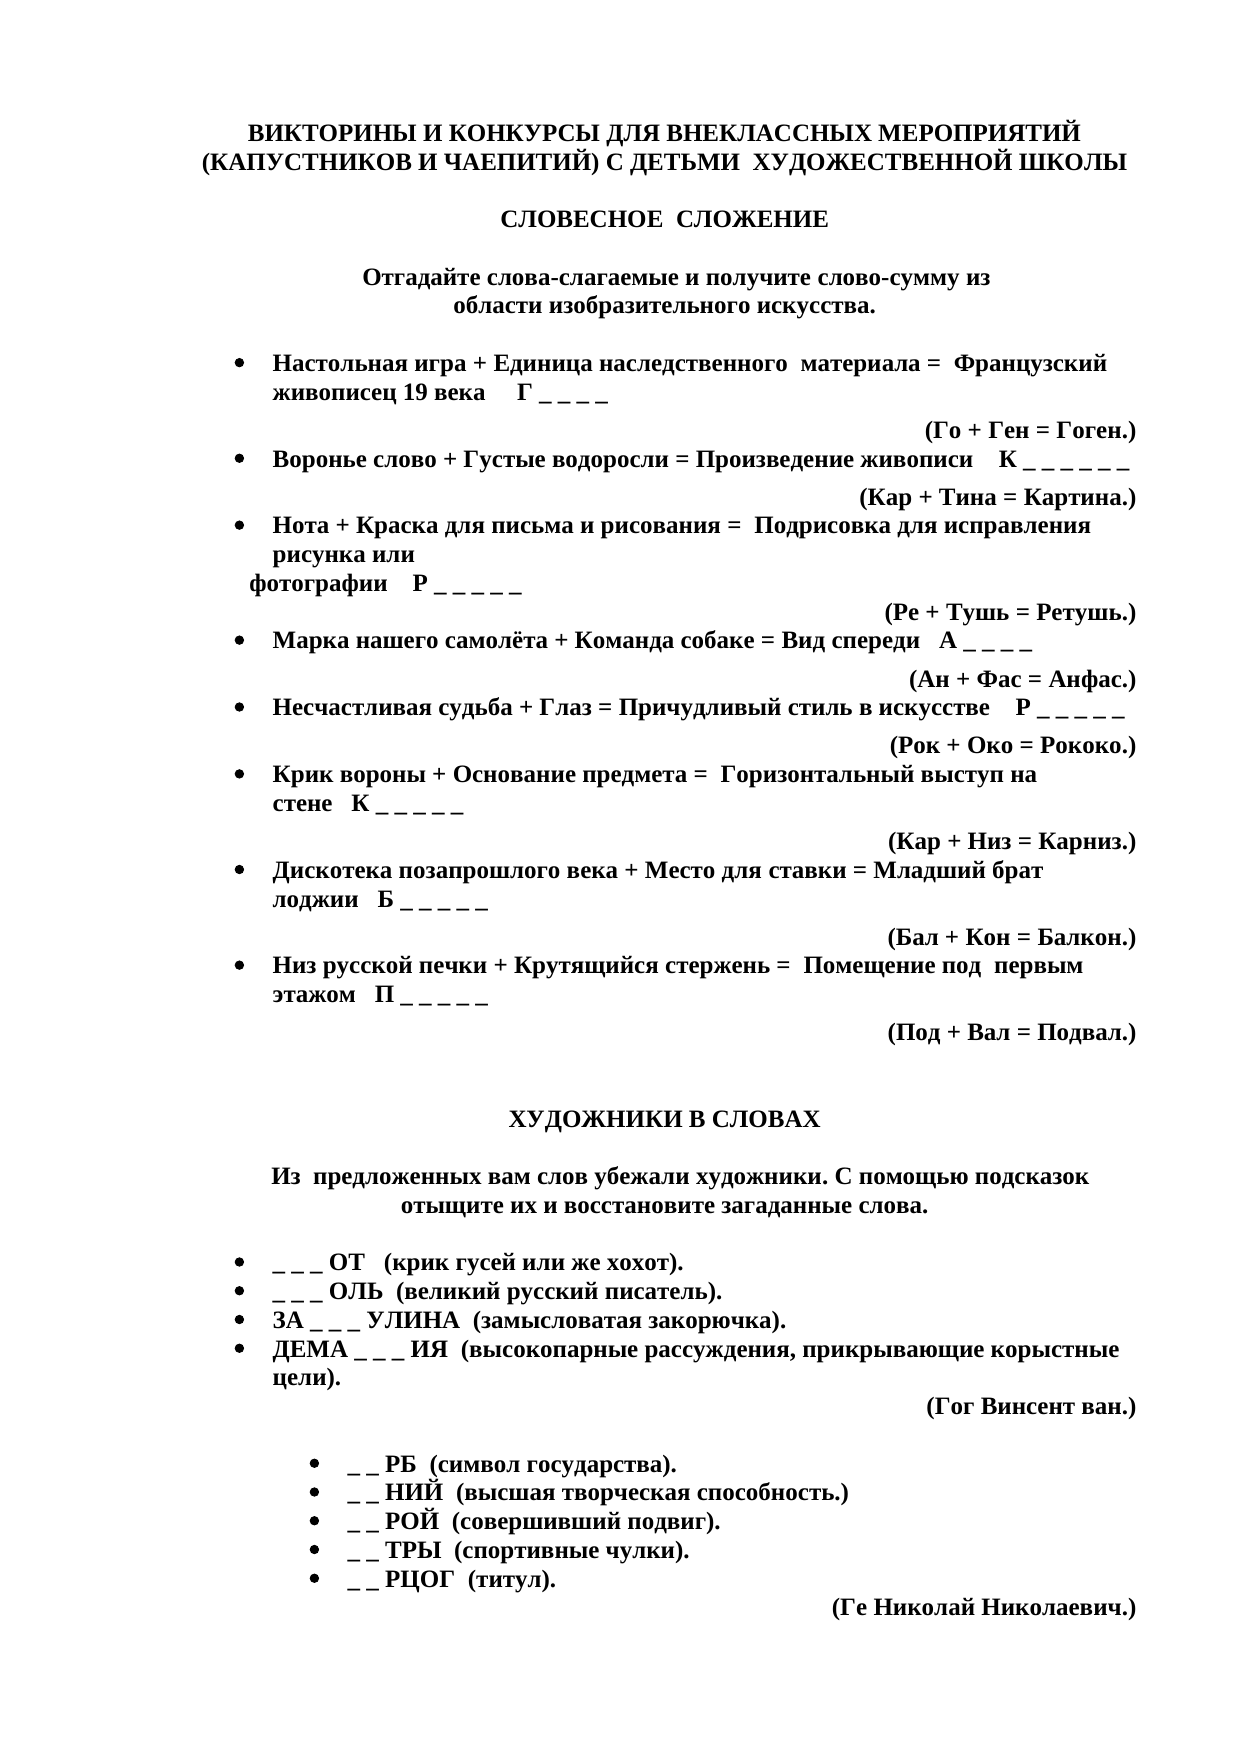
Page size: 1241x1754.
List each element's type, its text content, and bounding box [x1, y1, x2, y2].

text фотографии Р _ _ _ _ _ [193, 568, 1136, 597]
text (Под + Вал = Подвал.) [193, 1017, 1136, 1046]
list Несчастливая судьба + Глаз = Причудливый стиль в искусстве Р _ _ _ _ _ [235, 692, 1136, 721]
text (Го + Ген = Гоген.) [193, 415, 1136, 444]
text (Гог Винсент ван.) [193, 1391, 1136, 1420]
text (Ре + Тушь = Ретушь.) [193, 597, 1136, 626]
list ЗА _ _ _ УЛИНА (замысловатая закорючка). [235, 1305, 1136, 1334]
list _ _ РОЙ (совершивший подвиг). [310, 1506, 1136, 1535]
text (Рок + Око = Рококо.) [193, 731, 1136, 759]
text (Бал + Кон = Балкон.) [193, 922, 1136, 951]
text Из предложенных вам слов убежали художники. С помощью подсказок отыщите их и восстановите загаданные слова. [193, 1161, 1136, 1219]
text (Ге Николай Николаевич.) [193, 1592, 1136, 1621]
text СЛОВЕСНОЕ СЛОЖЕНИЕ [177, 204, 1152, 233]
text ХУДОЖНИКИ В СЛОВАХ [177, 1104, 1152, 1132]
text (Ан + Фас = Анфас.) [193, 664, 1136, 692]
text Отгадайте слова-слагаемые и получите слово-сумму из области изобразительного искусства. [193, 262, 1136, 319]
list _ _ _ ОТ (крик гусей или же хохот). [235, 1247, 1136, 1276]
text (Кар + Низ = Карниз.) [193, 826, 1136, 855]
list Марка нашего самолёта + Команда собаке = Вид спереди А _ _ _ _ [235, 626, 1136, 654]
list _ _ НИЙ (высшая творческая способность.) [310, 1477, 1136, 1506]
list Воронье слово + Густые водоросли = Произведение живописи К _ _ _ _ _ _ [235, 444, 1136, 472]
list _ _ РБ (символ государства). [310, 1449, 1136, 1477]
list ДЕМА _ _ _ ИЯ (высокопарные рассуждения, прикрывающие корыстные цели). [235, 1334, 1136, 1391]
list Крик вороны + Основание предмета = Горизонтальный выступ на стене К _ _ _ _ _ [235, 759, 1136, 817]
list Дискотека позапрошлого века + Место для ставки = Младший брат лоджии Б _ _ _ _ _ [235, 855, 1136, 912]
list Настольная игра + Единица наследственного материала = Французский живописец 19 века Г _ _ _ _ [235, 348, 1136, 406]
text ВИКТОРИНЫ И КОНКУРСЫ ДЛЯ ВНЕКЛАССНЫХ МЕРОПРИЯТИЙ (КАПУСТНИКОВ И ЧАЕПИТИЙ) С ДЕТЬМИ ХУДОЖЕСТВЕННОЙ ШКОЛЫ [177, 118, 1152, 176]
list Нота + Краска для письма и рисования = Подрисовка для исправления рисунка или [235, 511, 1136, 568]
list _ _ _ ОЛЬ (великий русский писатель). [235, 1276, 1136, 1305]
list _ _ РЦОГ (титул). [310, 1564, 1136, 1592]
list _ _ ТРЫ (спортивные чулки). [310, 1535, 1136, 1564]
list Низ русской печки + Крутящийся стержень = Помещение под первым этажом П _ _ _ _ _ [235, 951, 1136, 1008]
text (Кар + Тина = Картина.) [193, 482, 1136, 511]
